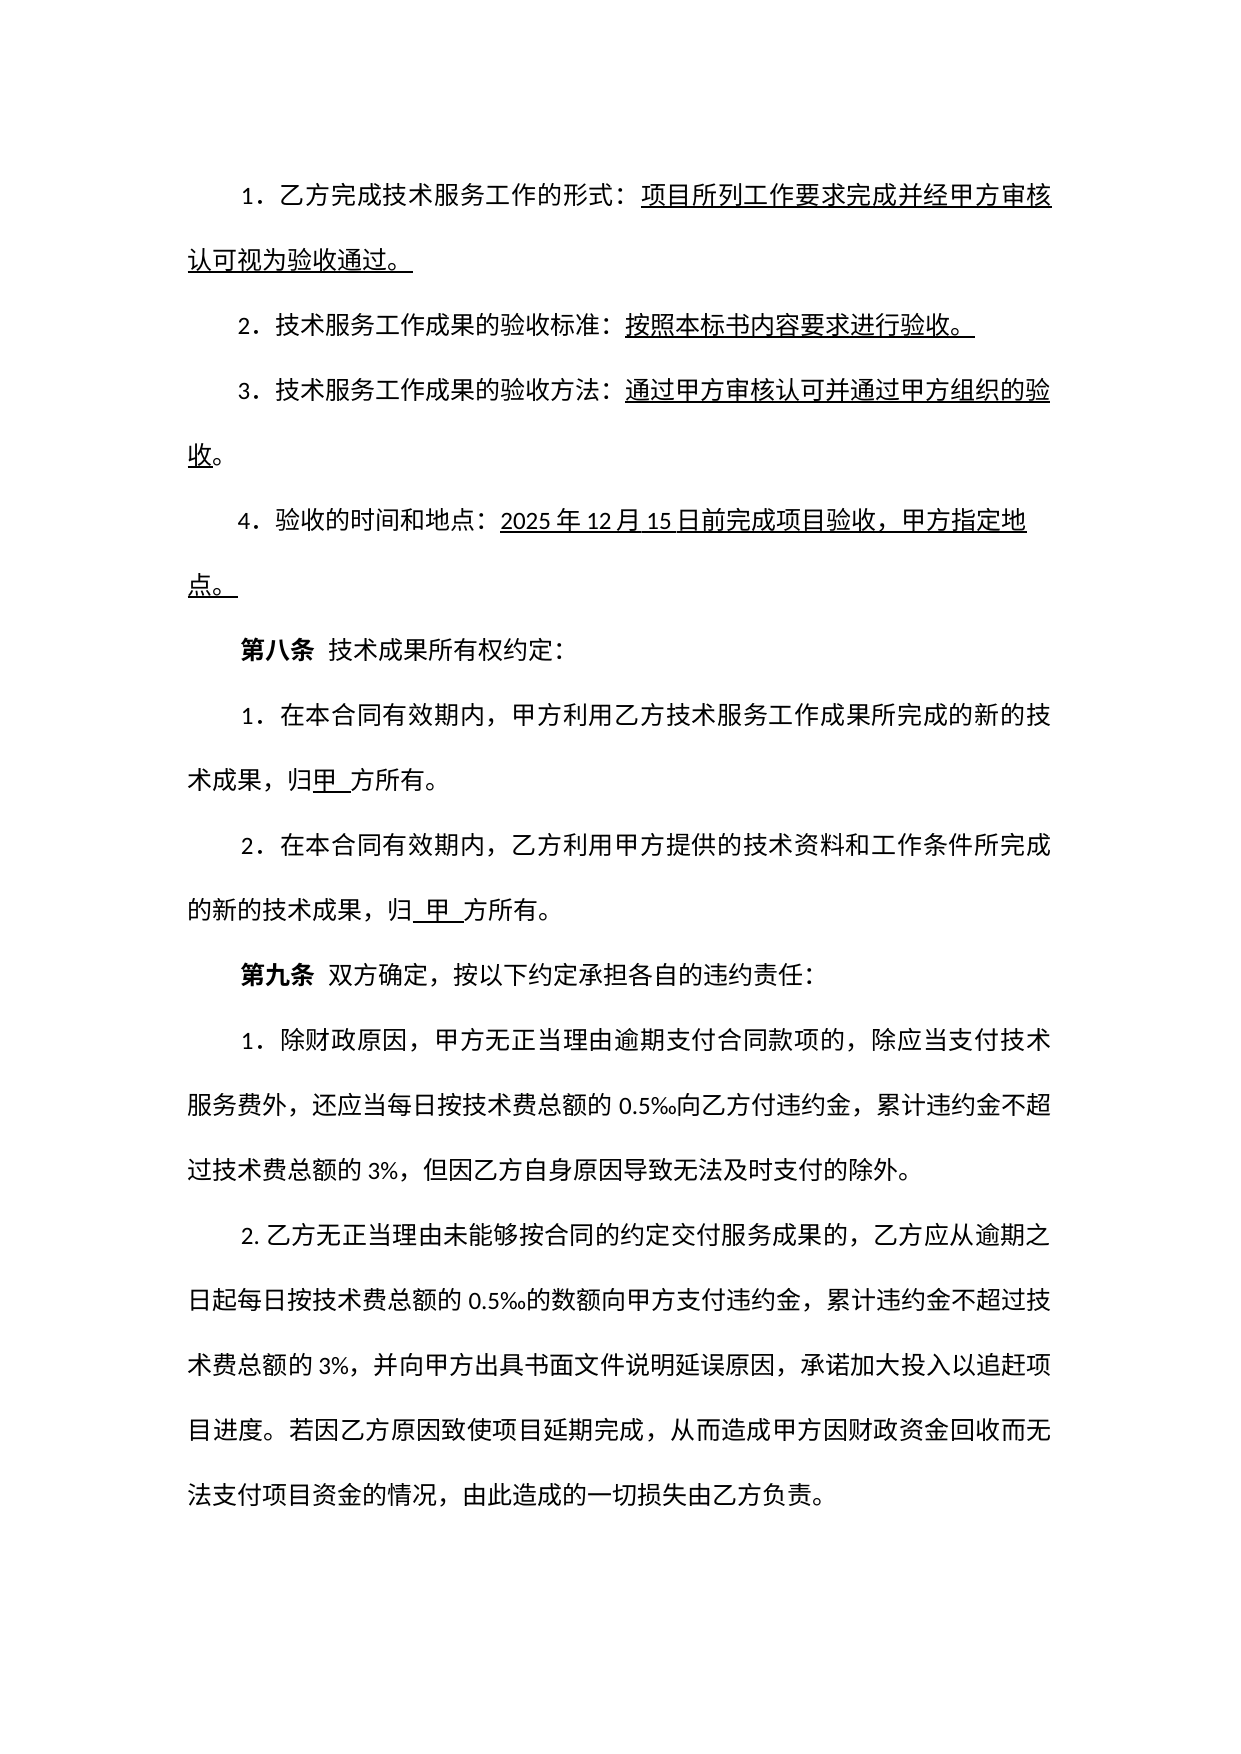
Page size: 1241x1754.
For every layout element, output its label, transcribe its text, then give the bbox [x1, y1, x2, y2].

text 1．在本合同有效期内，甲方利用乙方技术服务工作成果所完成的新的技术成果，归甲 方所有。 [187, 682, 1053, 812]
text 3．技术服务工作成果的验收方法：通过甲方审核认可并通过甲方组织的验收。 [187, 357, 1053, 487]
text 第八条 技术成果所有权约定： [187, 617, 1053, 682]
text 2．技术服务工作成果的验收标准：按照本标书内容要求进行验收。 [187, 292, 1053, 357]
text 第九条 双方确定，按以下约定承担各自的违约责任： [187, 942, 1053, 1007]
text 2. 乙方无正当理由未能够按合同的约定交付服务成果的，乙方应从逾期之日起每日按技术费总额的0.5‰的数额向甲方支付违约金，累计违约金不超过技术费总额的3%，并向甲方出具书面文件说明延误原因，承诺加大投入以追赶项目进度。若因乙方原因致使项目延期完成，从而造成甲方因财政资金回收而无法支付项目资金的情况，由此造成的一切损失由乙方负责。 [187, 1202, 1053, 1527]
text 1．除财政原因，甲方无正当理由逾期支付合同款项的，除应当支付技术服务费外，还应当每日按技术费总额的0.5‰向乙方付违约金，累计违约金不超过技术费总额的3%，但因乙方自身原因导致无法及时支付的除外。 [187, 1007, 1053, 1202]
text 4．验收的时间和地点：2025年12月15日前完成项目验收，甲方指定地点。 [187, 487, 1053, 617]
text 2．在本合同有效期内，乙方利用甲方提供的技术资料和工作条件所完成的新的技术成果，归 甲 方所有。 [187, 812, 1053, 942]
text 1．乙方完成技术服务工作的形式：项目所列工作要求完成并经甲方审核认可视为验收通过。 [187, 162, 1053, 292]
